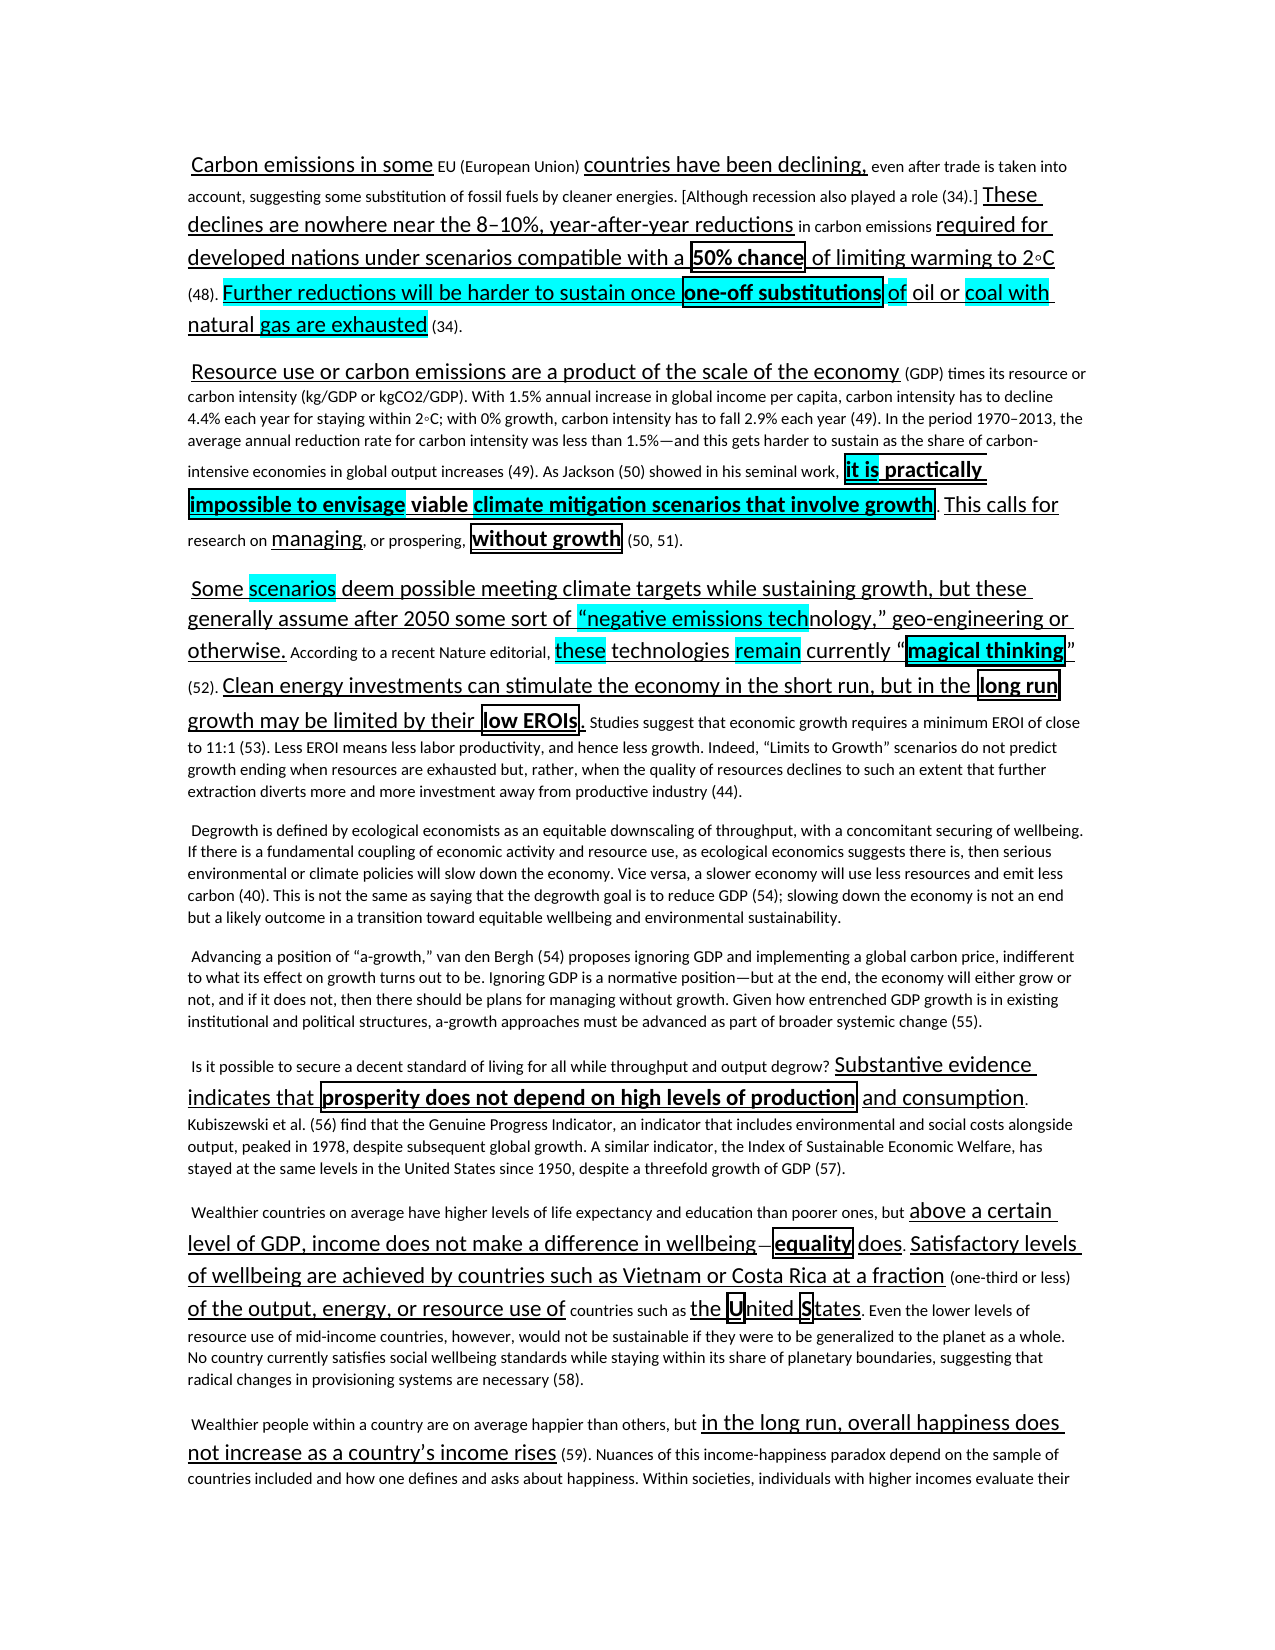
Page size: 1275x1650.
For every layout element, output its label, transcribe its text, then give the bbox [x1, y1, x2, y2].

text Is it possible to secure a decent standard of living for all while throughput and output degrow? Substantive evidence indicates that prosperity does not depend on high levels of production and consumption. Kubiszewski et al. (56) find that the Genuine Progress Indicator, an indicator that includes environmental and social costs alongside output, peaked in 1978, despite subsequent global growth. A similar indicator, the Index of Sustainable Economic Welfare, has stayed at the same levels in the United States since 1950, despite a threefold growth of GDP (57). [187, 1050, 1087, 1178]
text Carbon emissions in some EU (European Union) countries have been declining, even after trade is taken into account, suggesting some substitution of fossil fuels by cleaner energies. [Although recession also played a role (34).] These declines are nowhere near the 8–10%, year-after-year reductions in carbon emissions required for developed nations under scenarios compatible with a 50% chance of limiting warming to 2◦C (48). Further reductions will be harder to sustain once one-off substitutions of oil or coal with natural gas are exhausted (34). [187, 150, 1087, 338]
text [187, 1408, 1087, 1488]
text Degrowth is defined by ecological economists as an equitable downscaling of throughput, with a concomitant securing of wellbeing. If there is a fundamental coupling of economic activity and resource use, as ecological economics suggests there is, then serious environmental or climate policies will slow down the economy. Vice versa, a slower economy will use less resources and emit less carbon (40). This is not the same as saying that the degrowth goal is to reduce GDP (54); slowing down the economy is not an end but a likely outcome in a transition toward equitable wellbeing and environmental sustainability. [187, 820, 1087, 928]
text Wealthier countries on average have higher levels of life expectancy and education than poorer ones, but above a certain level of GDP, income does not make a difference in wellbeing—equality does. Satisfactory levels of wellbeing are achieved by countries such as Vietnam or Costa Rica at a fraction (one-third or less) of the output, energy, or resource use of countries such as the United States. Even the lower levels of resource use of mid-income countries, however, would not be sustainable if they were to be generalized to the planet as a whole. No country currently satisfies social wellbeing standards while staying within its share of planetary boundaries, suggesting that radical changes in provisioning systems are necessary (58). [187, 1197, 1087, 1390]
text Resource use or carbon emissions are a product of the scale of the economy (GDP) times its resource or carbon intensity (kg/GDP or kgCO2/GDP). With 1.5% annual increase in global income per capita, carbon intensity has to decline 4.4% each year for staying within 2◦C; with 0% growth, carbon intensity has to fall 2.9% each year (49). In the period 1970–2013, the average annual reduction rate for carbon intensity was less than 1.5%—and this gets harder to sustain as the share of carbon-intensive economies in global output increases (49). As Jackson (50) showed in his seminal work, it is practically impossible to envisage viable climate mitigation scenarios that involve growth. This calls for research on managing, or prospering, without growth (50, 51). [187, 357, 1087, 554]
text Some scenarios deem possible meeting climate targets while sustaining growth, but these generally assume after 2050 some sort of “negative emissions technology,” geo-engineering or otherwise. According to a recent Nature editorial, these technologies remain currently “magical thinking” (52). Clean energy investments can stimulate the economy in the short run, but in the long run growth may be limited by their low EROIs. Studies suggest that economic growth requires a minimum EROI of close to 11:1 (53). Less EROI means less labor productivity, and hence less growth. Indeed, “Limits to Growth” scenarios do not predict growth ending when resources are exhausted but, rather, when the quality of resources declines to such an extent that further extraction diverts more and more investment away from productive industry (44). [187, 574, 1087, 802]
text Advancing a position of “a-growth,” van den Bergh (54) proposes ignoring GDP and implementing a global carbon price, indifferent to what its effect on growth turns out to be. Ignoring GDP is a normative position—but at the end, the economy will either grow or not, and if it does not, then there should be plans for managing without growth. Given how entrenched GDP growth is in existing institutional and political structures, a-growth approaches must be advanced as part of broader systemic change (55). [187, 946, 1087, 1032]
